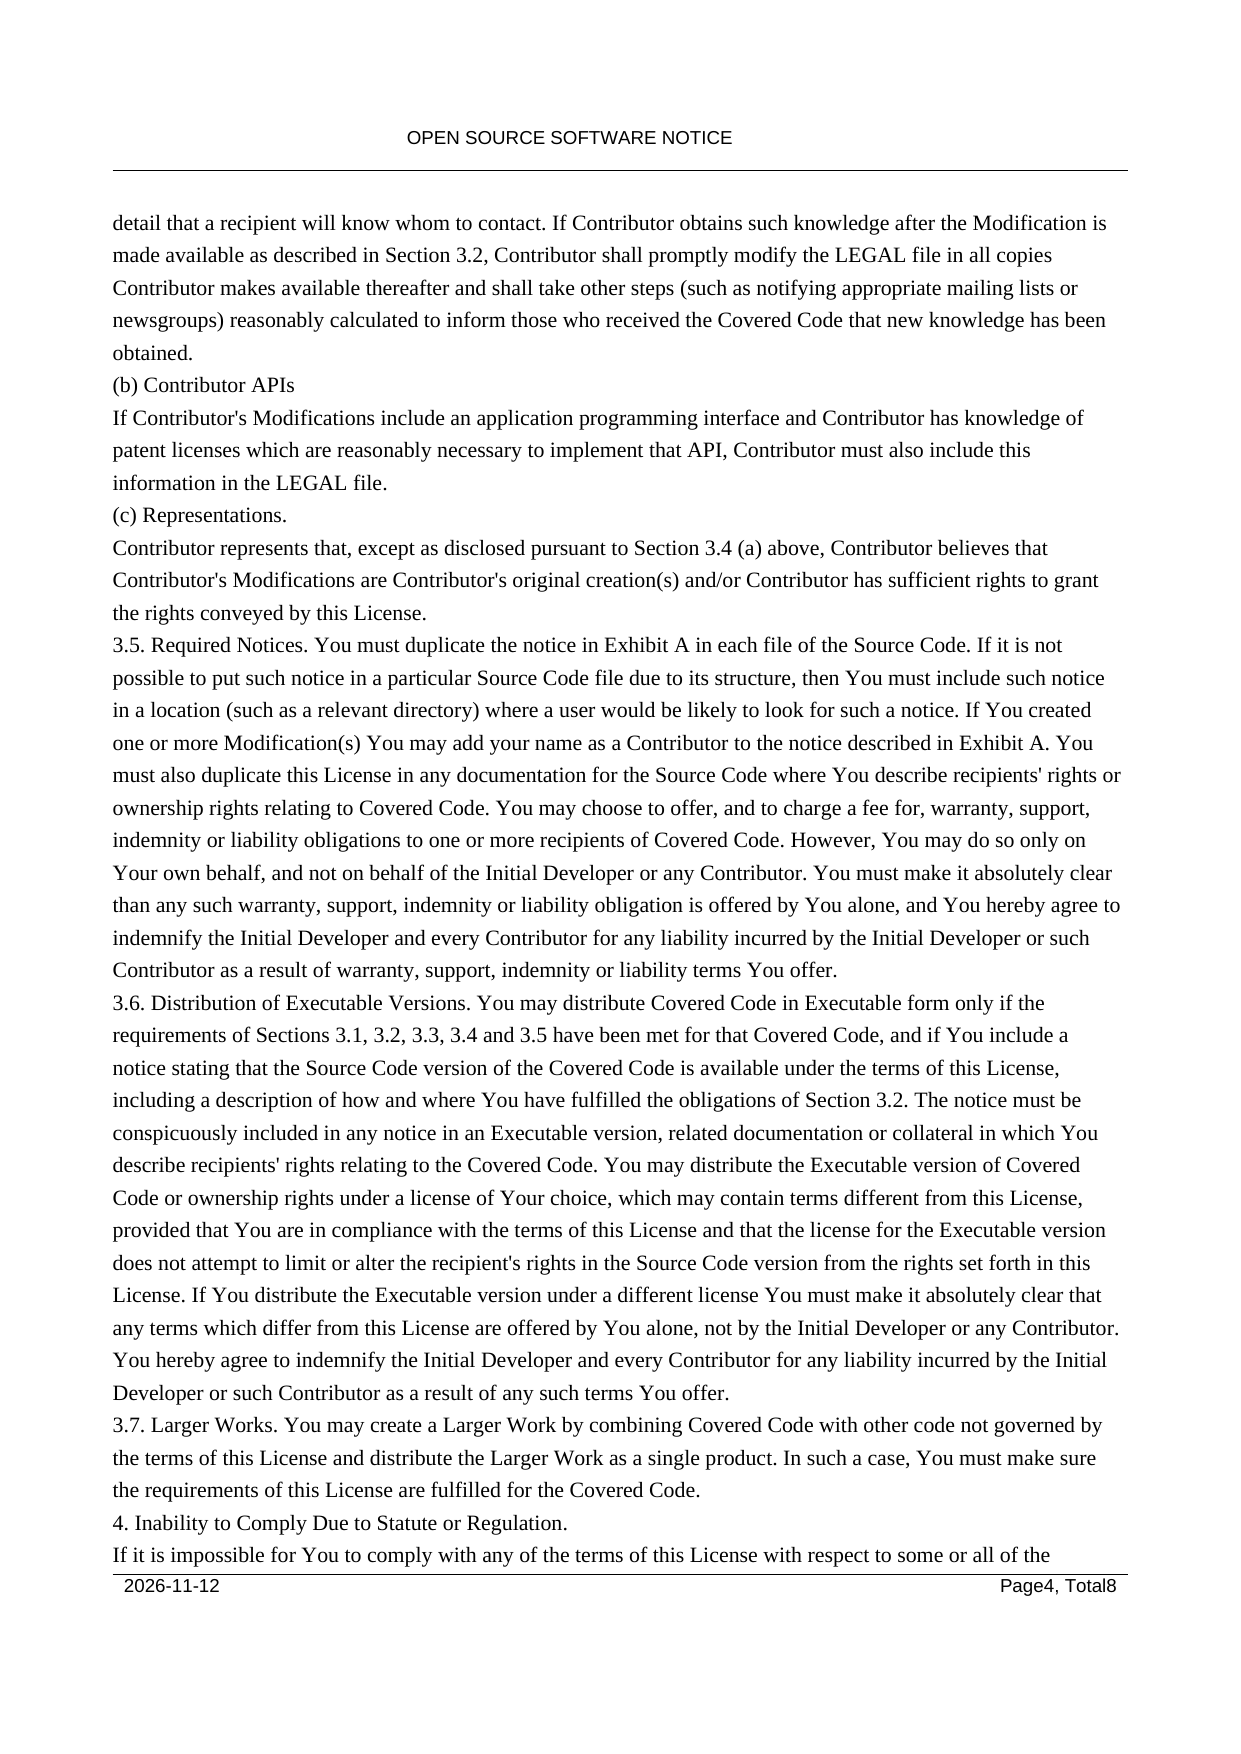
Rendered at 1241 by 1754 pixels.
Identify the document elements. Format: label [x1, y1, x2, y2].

text [112, 206, 1128, 1571]
